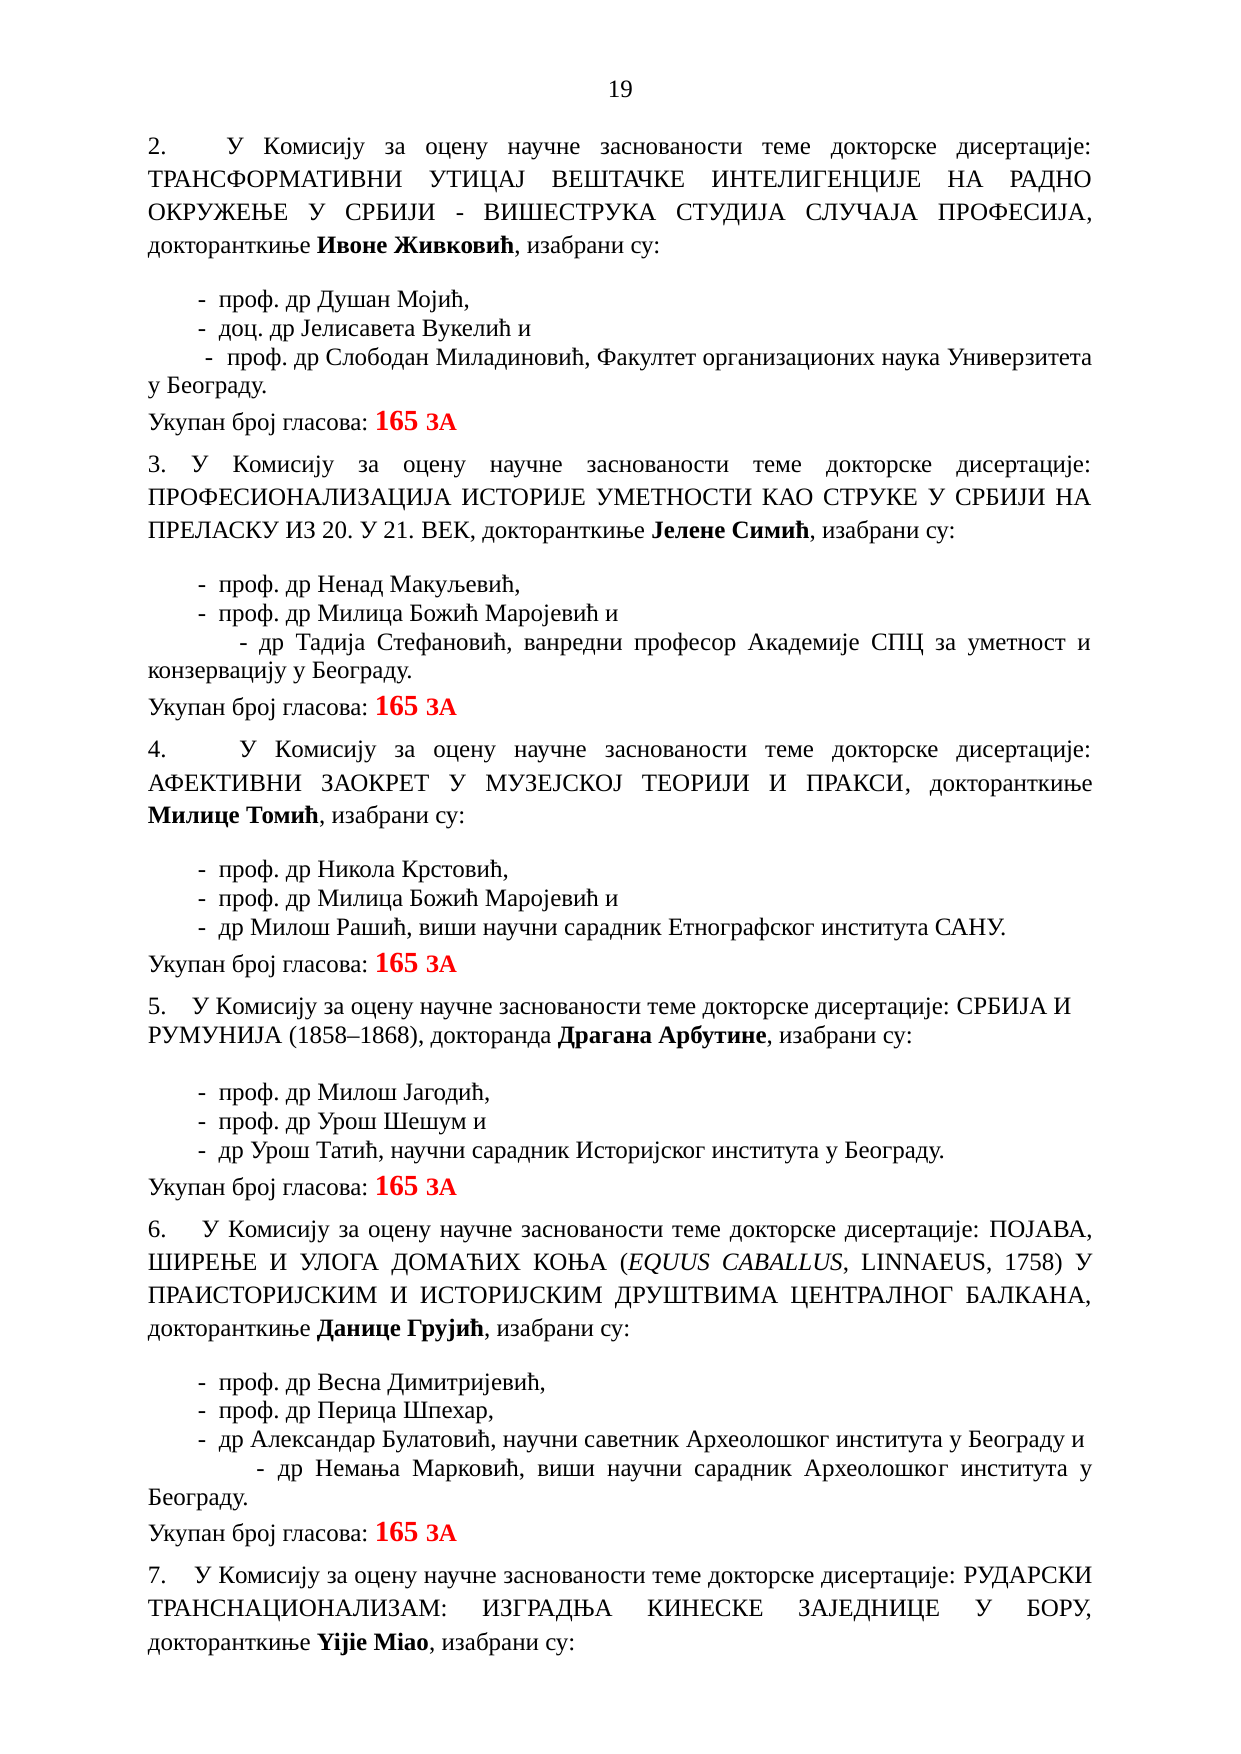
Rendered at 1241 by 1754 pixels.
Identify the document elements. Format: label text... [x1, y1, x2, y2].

text - проф. др Милица Божић Маројевић и [148, 883, 1092, 912]
text Укупан број гласова: 165 ЗА [148, 1168, 1092, 1201]
text 5. У Комисију за оцену научне заснованости теме докторске дисертације: СРБИЈА И РУМУНИЈА (1858–1868), докторанда Драгана Арбутине, изабрани су: [148, 991, 1092, 1048]
text - проф. др Перица Шпехар, [148, 1395, 1092, 1424]
text - проф. др Милош Јагодић, [148, 1077, 1092, 1106]
text - др Тадија Стефановић, ванредни професор Академије СПЦ за уметност и конзервацију у Београду. [148, 627, 1092, 684]
text - др Александар Булатовић, научни саветник Археолошког института у Београду и [148, 1424, 1092, 1453]
text - проф. др Урош Шешум и [148, 1106, 1092, 1135]
text Укупан број гласова: 165 ЗА [148, 688, 1092, 722]
text - проф. др Слободан Миладиновић, Факултет организационих наука Универзитета у Београду. [148, 342, 1092, 399]
list 6. У Комисију за оцену научне заснованости теме докторске дисертације: ПОЈАВА, ШИРЕЊЕ И УЛОГА ДОМАЋИХ КОЊА (EQUUS CABALLUS, LINNAEUS, 1758) У ПРАИСТОРИЈСКИМ И ИСТОРИЈСКИМ ДРУШТВИМА ЦЕНТРАЛНОГ БАЛКАНА, докторанткиње Данице Грујић, изабрани су: [148, 1214, 1092, 1341]
text - проф. др Ненад Макуљевић, [148, 569, 1092, 598]
text Укупан број гласова: 165 ЗА [148, 945, 1092, 978]
text - проф. др Весна Димитријевић, [148, 1367, 1092, 1395]
text - др Немања Марковић, виши научни сарадник Археолошког института у Београду. [148, 1453, 1092, 1510]
list 4. У Комисију за оцену научне заснованости теме докторске дисертације: АФЕКТИВНИ ЗАОКРЕТ У МУЗЕЈСКОЈ ТЕОРИЈИ И ПРАКСИ, докторанткиње Милице Томић, изабрани су: [148, 734, 1092, 829]
text - др Милош Рашић, виши научни сарадник Етнографског института САНУ. [148, 912, 1092, 941]
text Укупан број гласова: 165 ЗА [148, 1514, 1092, 1548]
text - проф. др Никола Крстовић, [148, 854, 1092, 883]
list 2. У Комисију за оцену научне заснованости теме докторске дисертације: ТРАНСФОРМАТИВНИ УТИЦАЈ ВЕШТАЧКЕ ИНТЕЛИГЕНЦИЈЕ НА РАДНО ОКРУЖЕЊЕ У СРБИЈИ - ВИШЕСТРУКА СТУДИЈА СЛУЧАЈА ПРОФЕСИЈА, докторанткиње Ивоне Живковић, изабрани су: [148, 131, 1092, 259]
text Укупан број гласова: 165 ЗА [148, 403, 1092, 437]
text - др Урош Татић, научни сарадник Историјског института у Београду. [148, 1135, 1092, 1163]
list 3. У Комисију за оцену научне заснованости теме докторске дисертације: ПРОФЕСИОНАЛИЗАЦИЈА ИСТОРИЈЕ УМЕТНОСТИ КАО СТРУКЕ У СРБИЈИ НА ПРЕЛАСКУ ИЗ 20. У 21. ВЕК, докторанткиње Јелене Симић, изабрани су: [148, 449, 1092, 544]
text - проф. др Душан Мојић, [148, 284, 1092, 313]
text - проф. др Милица Божић Маројевић и [148, 598, 1092, 627]
text - доц. др Јелисавета Вукелић и [148, 313, 1092, 342]
list 7. У Комисију за оцену научне заснованости теме докторске дисертације: РУДАРСКИ ТРАНСНАЦИОНАЛИЗАМ: ИЗГРАДЊА КИНЕСКЕ ЗАЈЕДНИЦЕ У БОРУ, докторанткиње Yijie Miao, изабрани су: [148, 1561, 1092, 1655]
